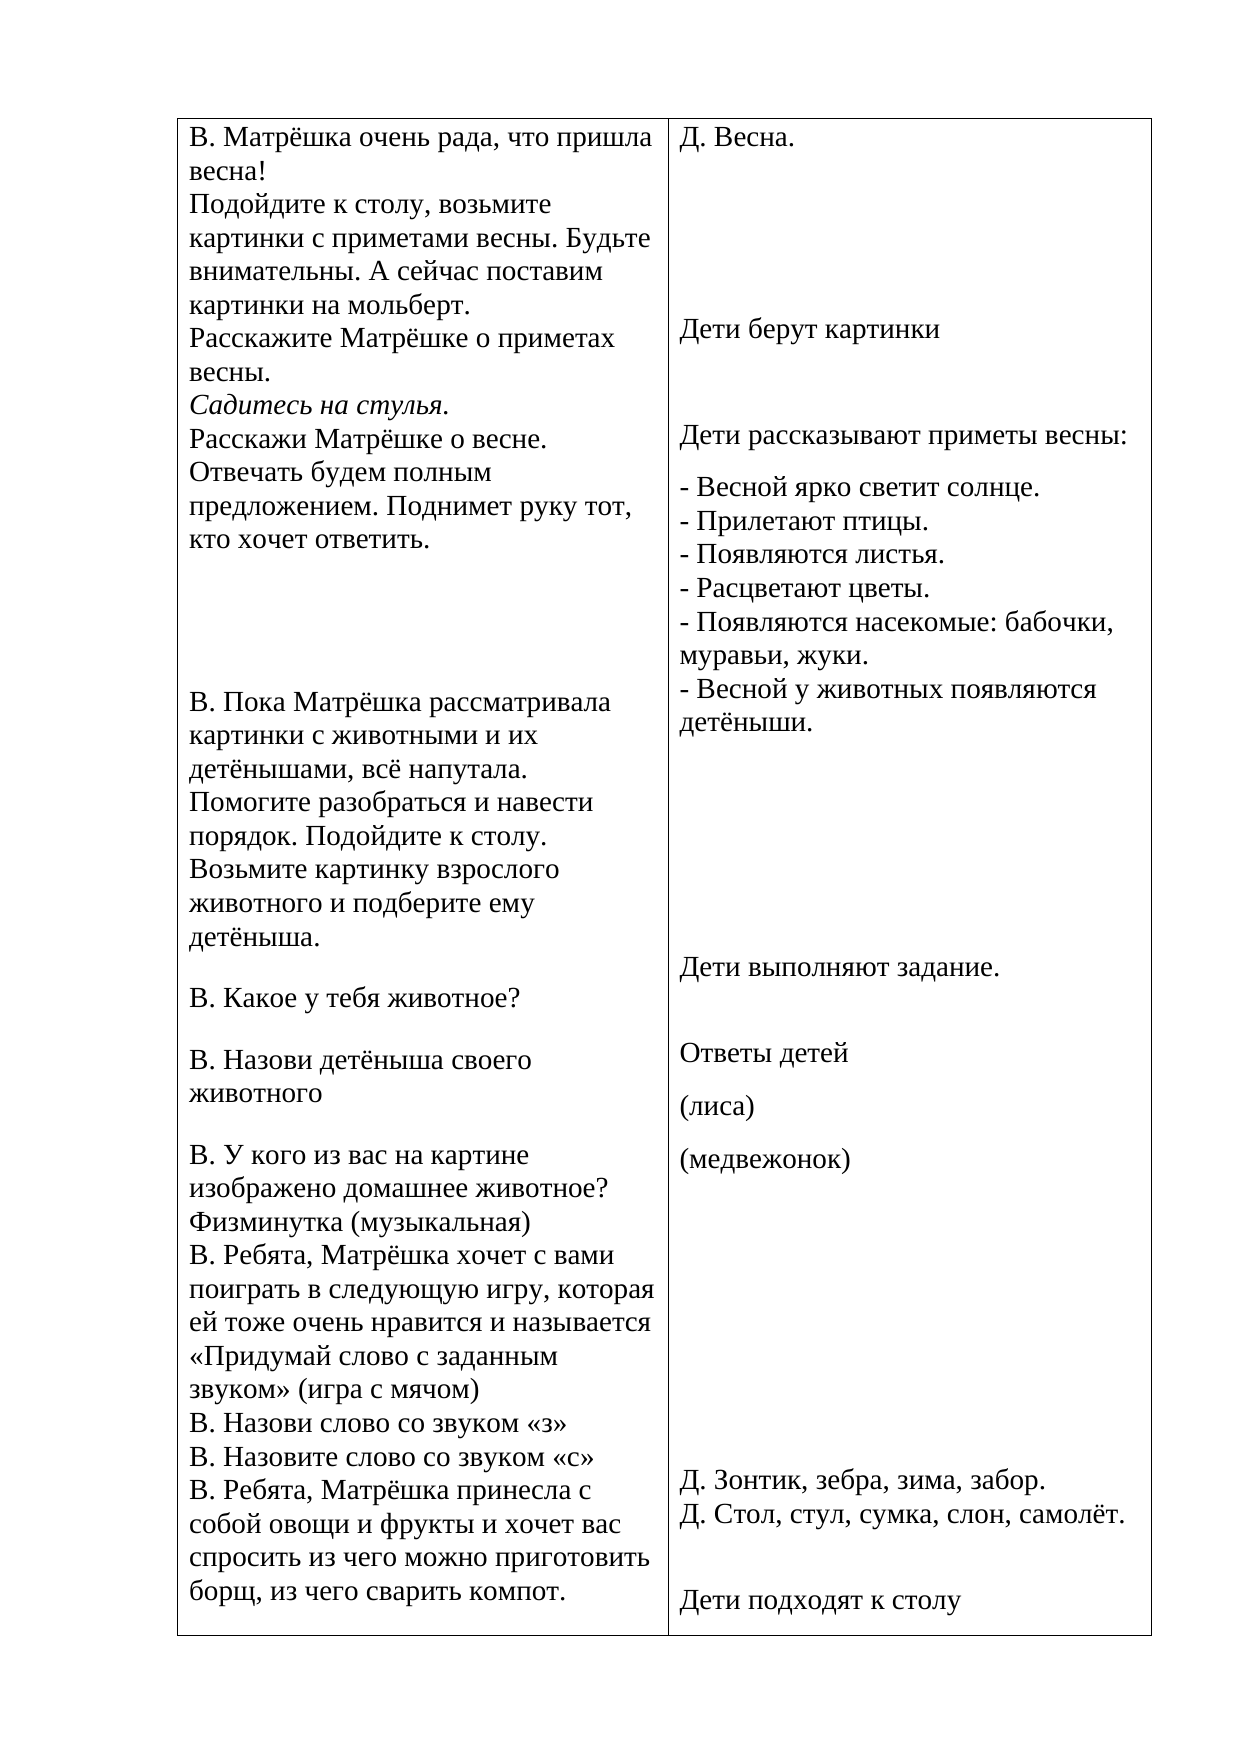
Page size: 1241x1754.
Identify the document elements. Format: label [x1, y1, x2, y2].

table_cell [178, 119, 668, 1634]
table_cell [669, 119, 1151, 1634]
